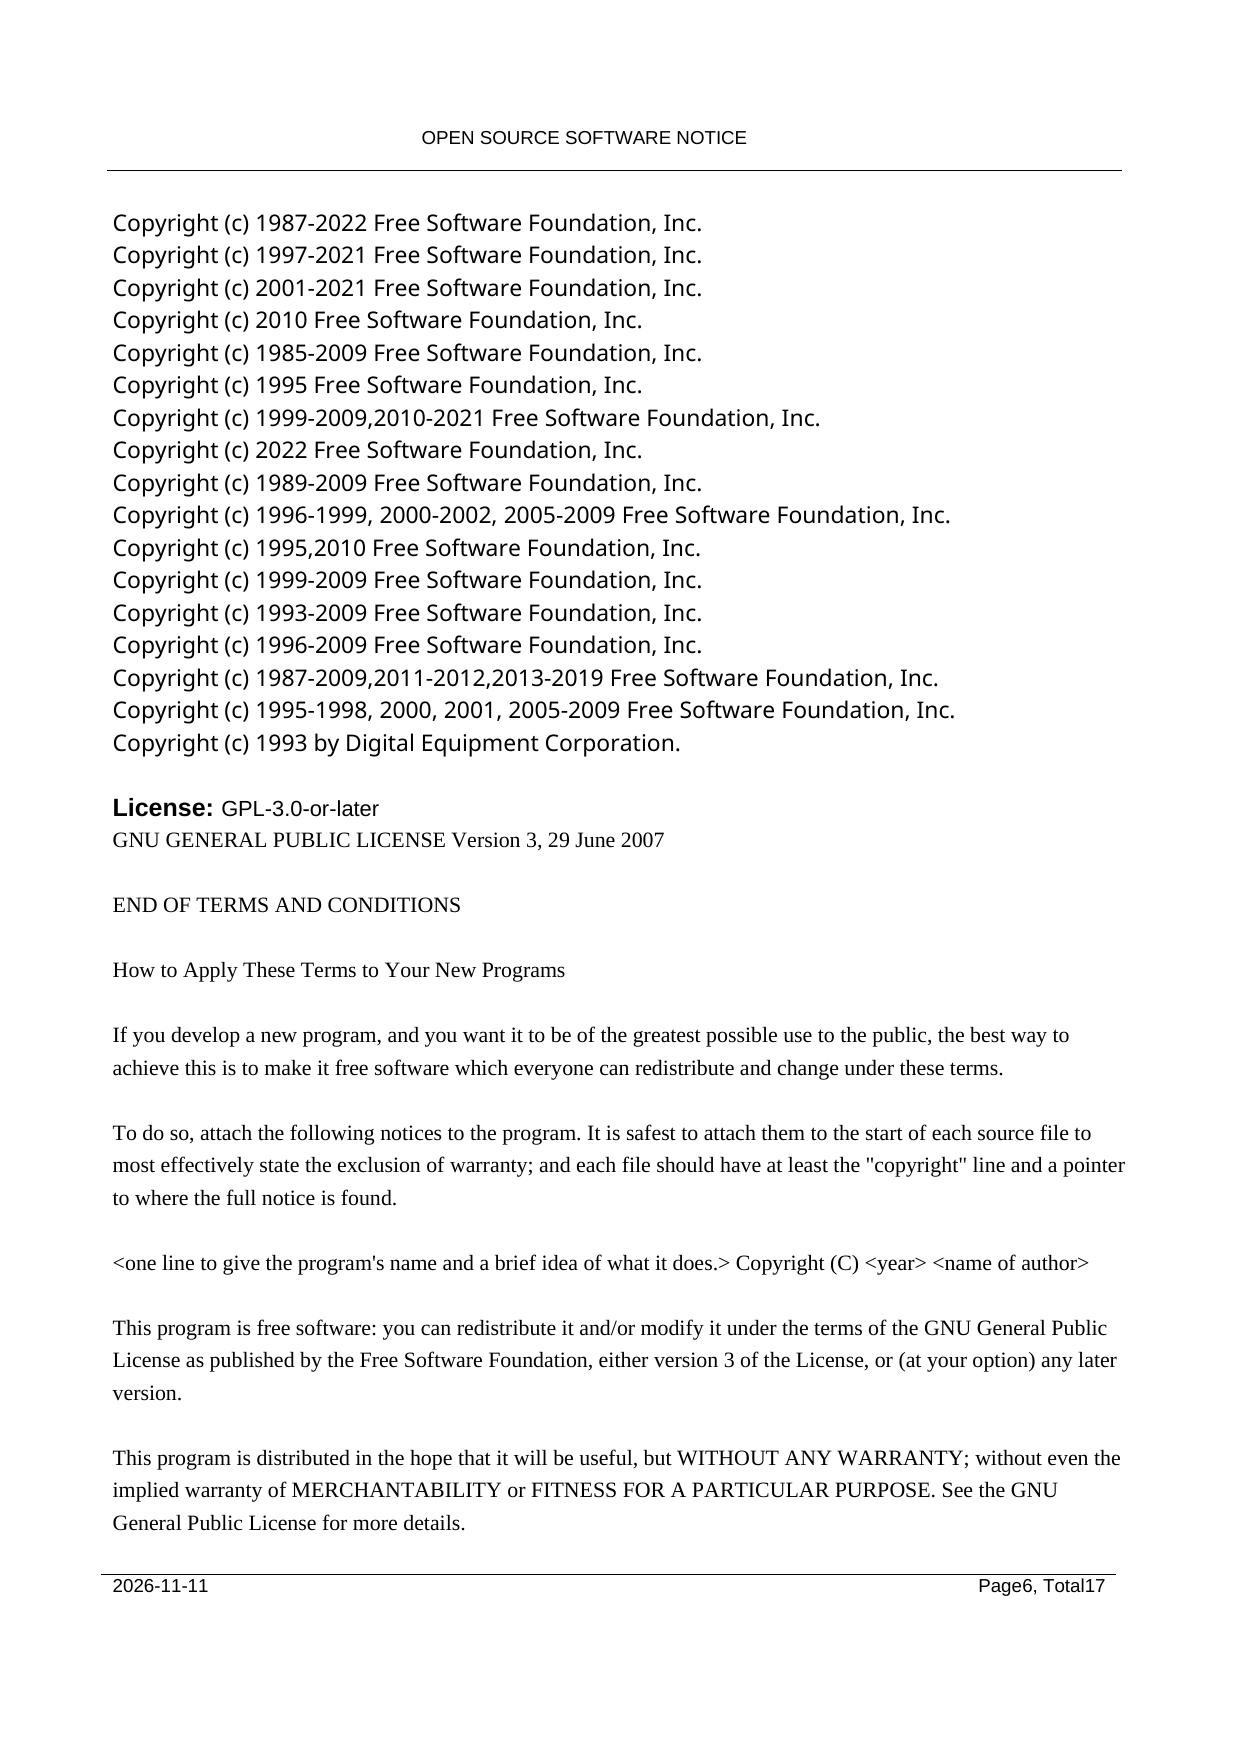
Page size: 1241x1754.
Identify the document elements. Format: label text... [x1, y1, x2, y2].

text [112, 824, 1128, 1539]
text License: GPL-3.0-or-later [112, 791, 1128, 824]
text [112, 206, 1128, 791]
